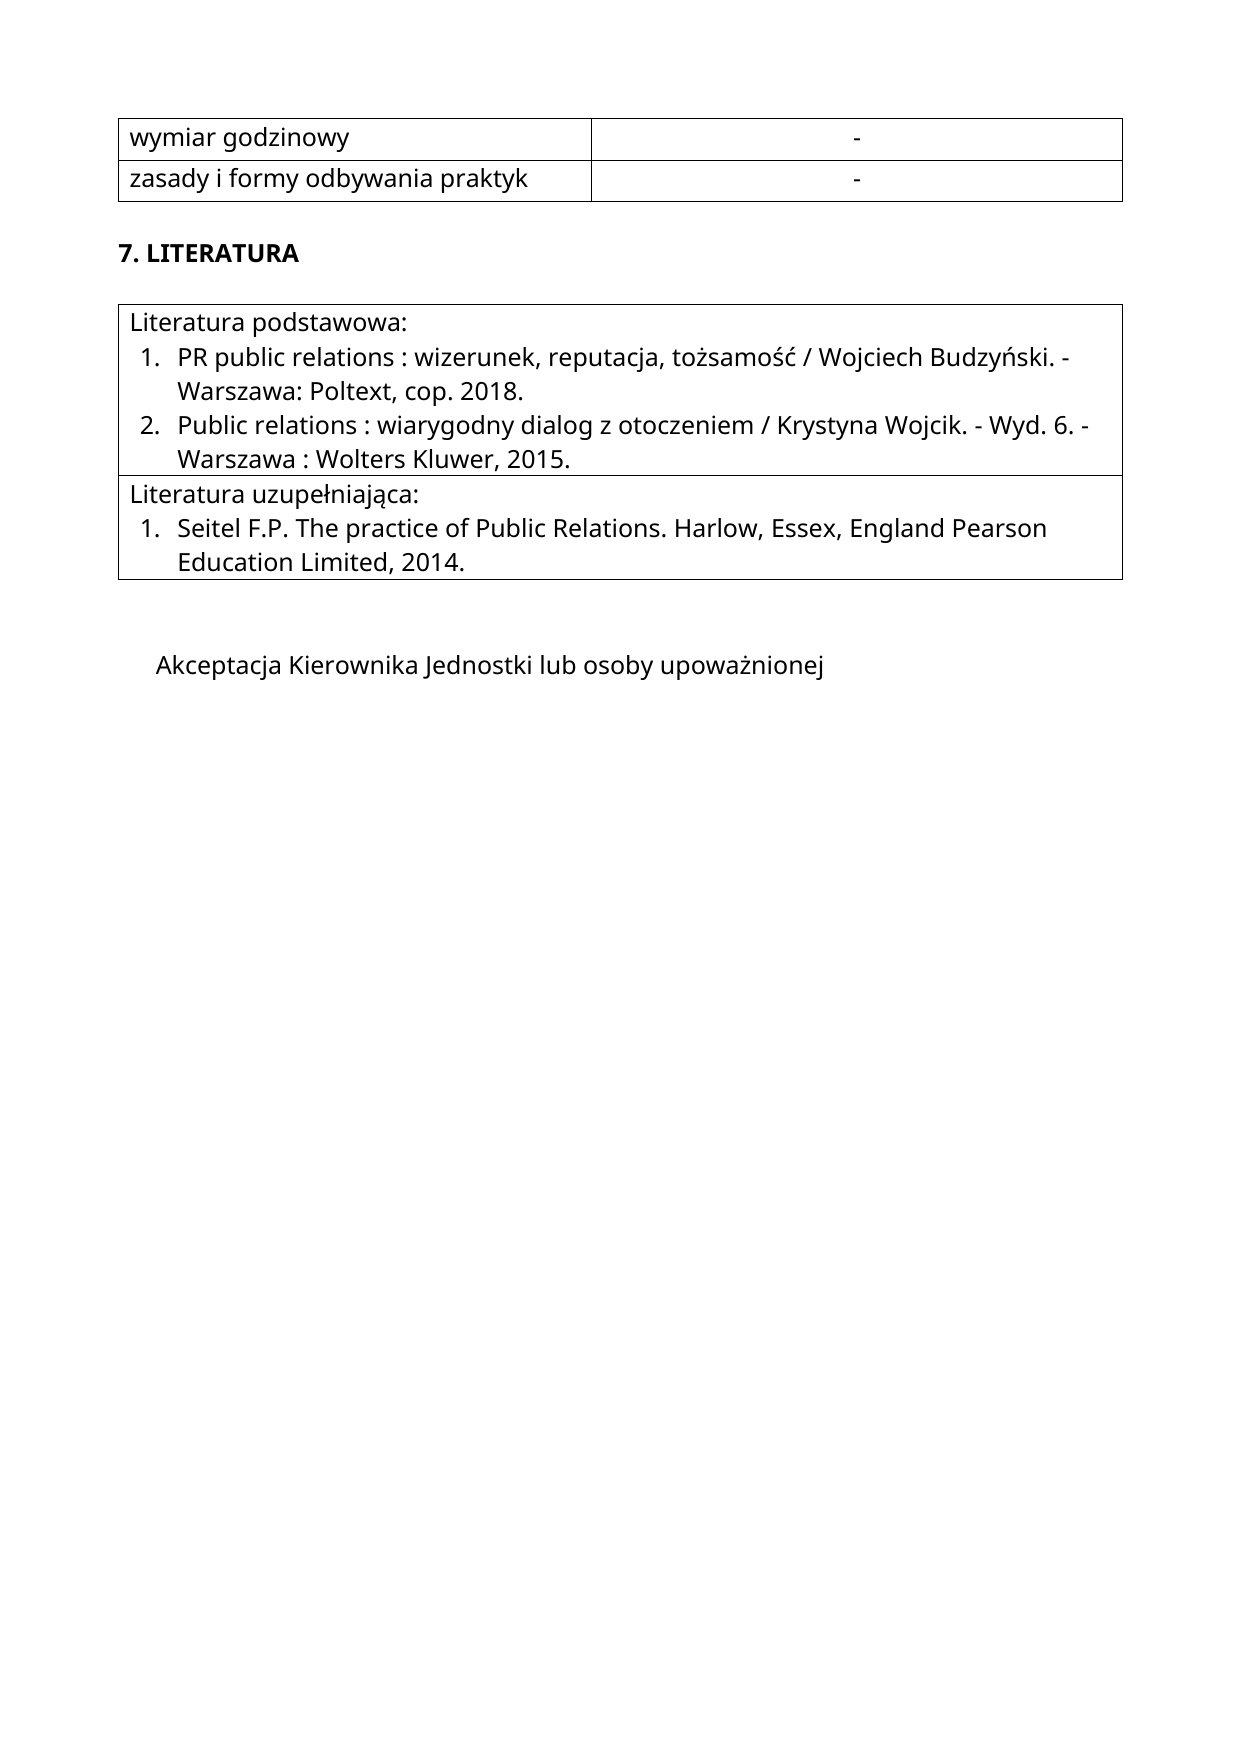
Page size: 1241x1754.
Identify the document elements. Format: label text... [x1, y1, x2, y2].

text 7. LITERATURA [118, 236, 1122, 270]
table_cell - [592, 161, 1122, 201]
table_header wymiar godzinowy [119, 119, 591, 159]
table_header - [592, 119, 1122, 159]
table_cell Literatura uzupełniająca: Seitel F.P. The practice of Public Relations. Harlow, Essex, England Pearson Education Limited, 2014. [119, 476, 1122, 579]
table_header Literatura podstawowa: PR public relations : wizerunek, reputacja, tożsamość / Wojciech Budzyński. - Warszawa: Poltext, cop. 2018. Public relations : wiarygodny dialog z otoczeniem / Krystyna Wojcik. - Wyd. 6. - Warszawa : Wolters Kluwer, 2015. [119, 305, 1122, 475]
table_cell zasady i formy odbywania praktyk [119, 161, 591, 201]
text Akceptacja Kierownika Jednostki lub osoby upoważnionej [156, 648, 1122, 682]
